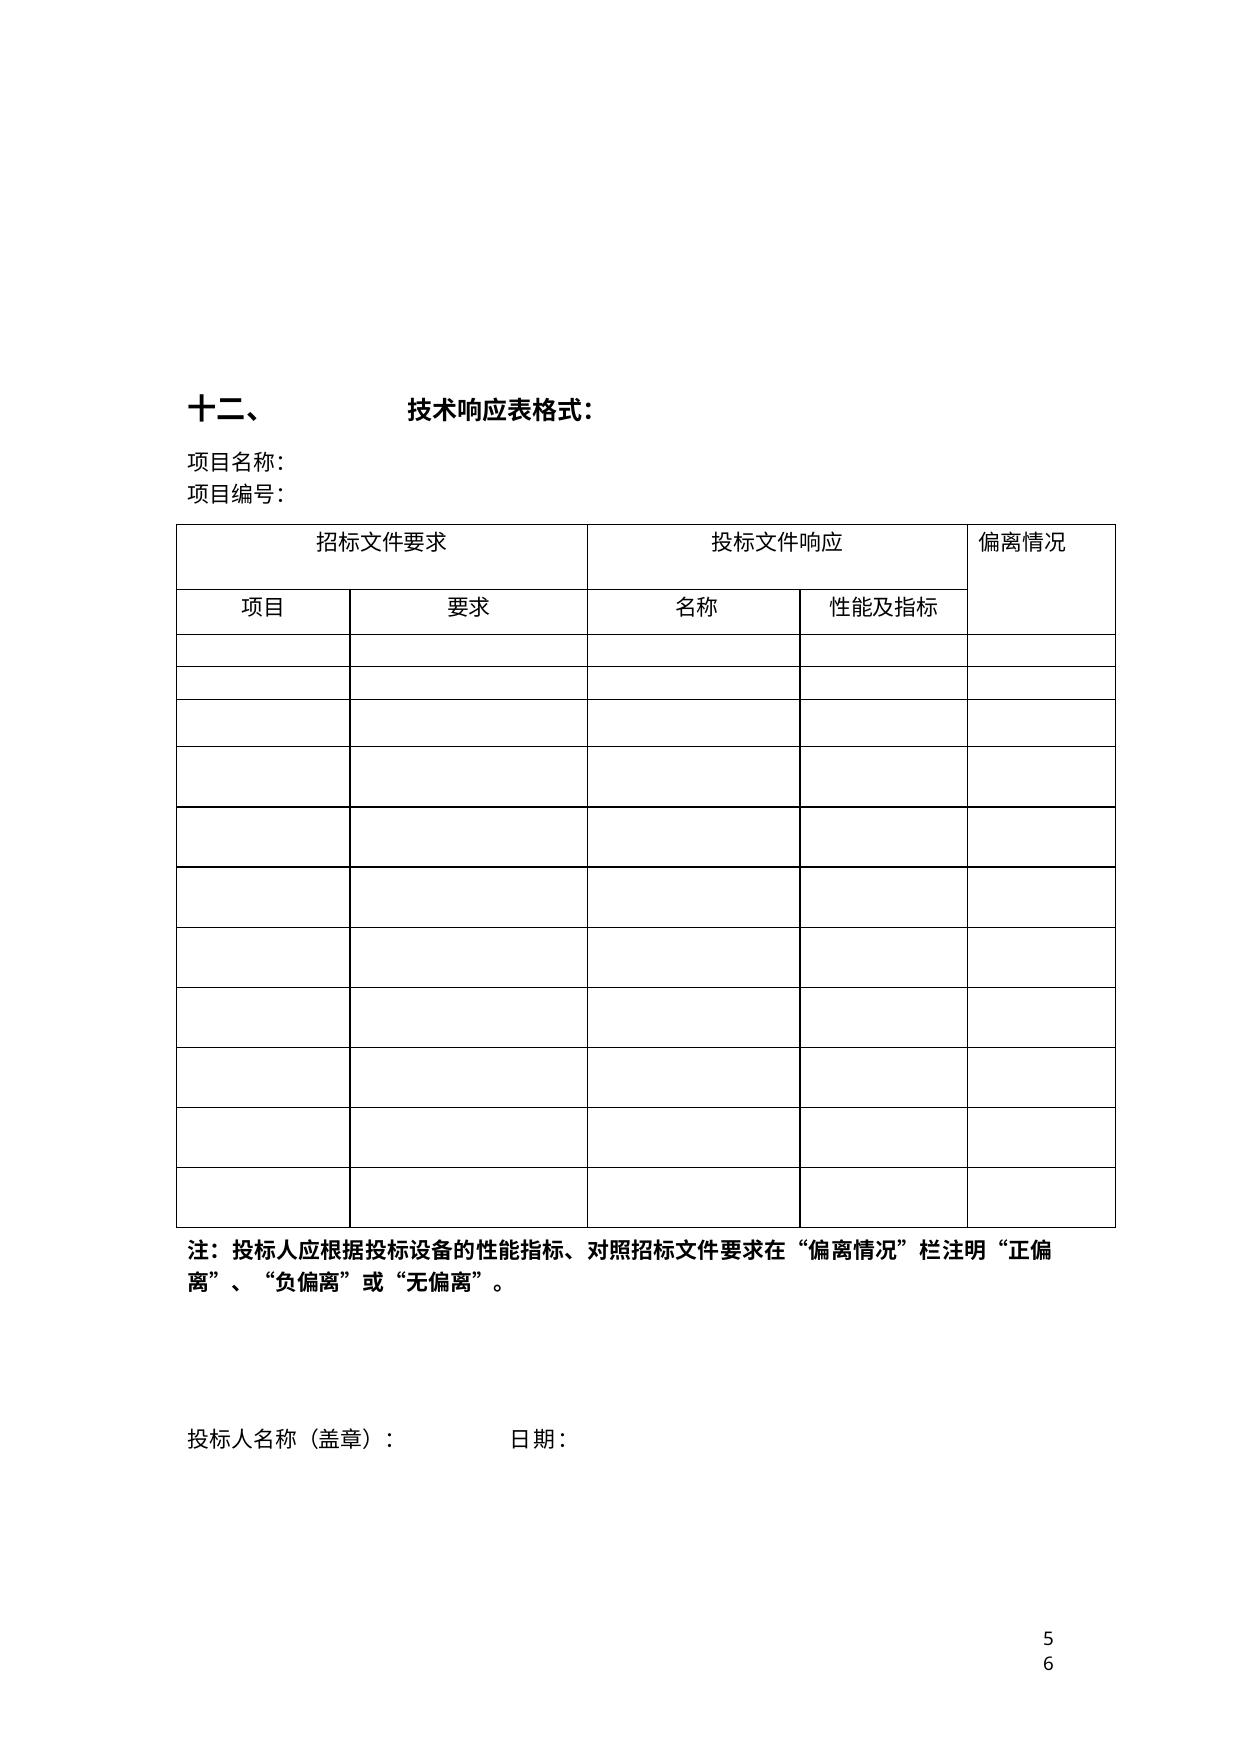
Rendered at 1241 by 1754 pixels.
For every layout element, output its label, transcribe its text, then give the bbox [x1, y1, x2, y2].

table_cell [968, 1168, 1115, 1227]
table_cell [588, 747, 799, 806]
table_cell [588, 928, 799, 987]
table_cell [177, 988, 349, 1047]
table_cell 要求 [351, 590, 587, 634]
table_cell [801, 635, 967, 666]
table_cell [968, 808, 1115, 866]
table_header 招标文件要求 [177, 525, 587, 589]
text 十二、 技术响应表格式： [187, 386, 1053, 428]
table_cell [968, 667, 1115, 699]
table_cell [588, 1048, 799, 1107]
table_cell [588, 808, 799, 866]
text 投标人名称（盖章）： 日期： [187, 1422, 1053, 1454]
table_cell [968, 635, 1115, 666]
table_cell [177, 635, 349, 666]
table_cell [801, 868, 967, 927]
text 注：投标人应根据投标设备的性能指标、对照招标文件要求在“偏离情况”栏注明“正偏离”、“负偏离”或“无偏离”。 [187, 1233, 1053, 1297]
table_header 投标文件响应 [588, 525, 967, 589]
table_cell [177, 928, 349, 987]
table_cell [968, 1048, 1115, 1107]
table_cell [177, 700, 349, 746]
table_cell 性能及指标 [801, 590, 967, 634]
table_cell [351, 635, 587, 666]
table_cell [351, 928, 587, 987]
table_cell [801, 988, 967, 1047]
table_cell [351, 700, 587, 746]
table_cell [351, 808, 587, 866]
table_cell [588, 700, 799, 746]
table_cell [177, 1048, 349, 1107]
table_cell [968, 700, 1115, 746]
table_cell [968, 988, 1115, 1047]
table_cell [177, 747, 349, 806]
table_cell [351, 1108, 587, 1167]
table_cell 项目 [177, 590, 349, 634]
table_cell [801, 928, 967, 987]
table_cell [351, 1048, 587, 1107]
table_cell [177, 868, 349, 927]
text 项目名称： [187, 444, 1053, 477]
table_header 偏离情况 [968, 525, 1115, 634]
table_cell 名称 [588, 590, 799, 634]
table_cell [801, 808, 967, 866]
table_cell [968, 747, 1115, 806]
table_cell [968, 1108, 1115, 1167]
table_cell [177, 1168, 349, 1227]
table_cell [351, 667, 587, 699]
table_cell [968, 868, 1115, 927]
table_cell [351, 988, 587, 1047]
table_cell [351, 868, 587, 927]
table_cell [588, 667, 799, 699]
table_cell [801, 667, 967, 699]
table_cell [177, 808, 349, 866]
table_cell [801, 700, 967, 746]
table_cell [588, 1108, 799, 1167]
table_cell [588, 635, 799, 666]
table_cell [801, 1048, 967, 1107]
table_cell [351, 747, 587, 806]
table_cell [588, 868, 799, 927]
table_cell [801, 1108, 967, 1167]
table_cell [801, 1168, 967, 1227]
table_cell [588, 988, 799, 1047]
table_cell [968, 928, 1115, 987]
table_cell [801, 747, 967, 806]
text 项目编号： [187, 477, 1053, 508]
table_cell [177, 667, 349, 699]
table_cell [351, 1168, 587, 1227]
table_cell [177, 1108, 349, 1167]
table_cell [588, 1168, 799, 1227]
